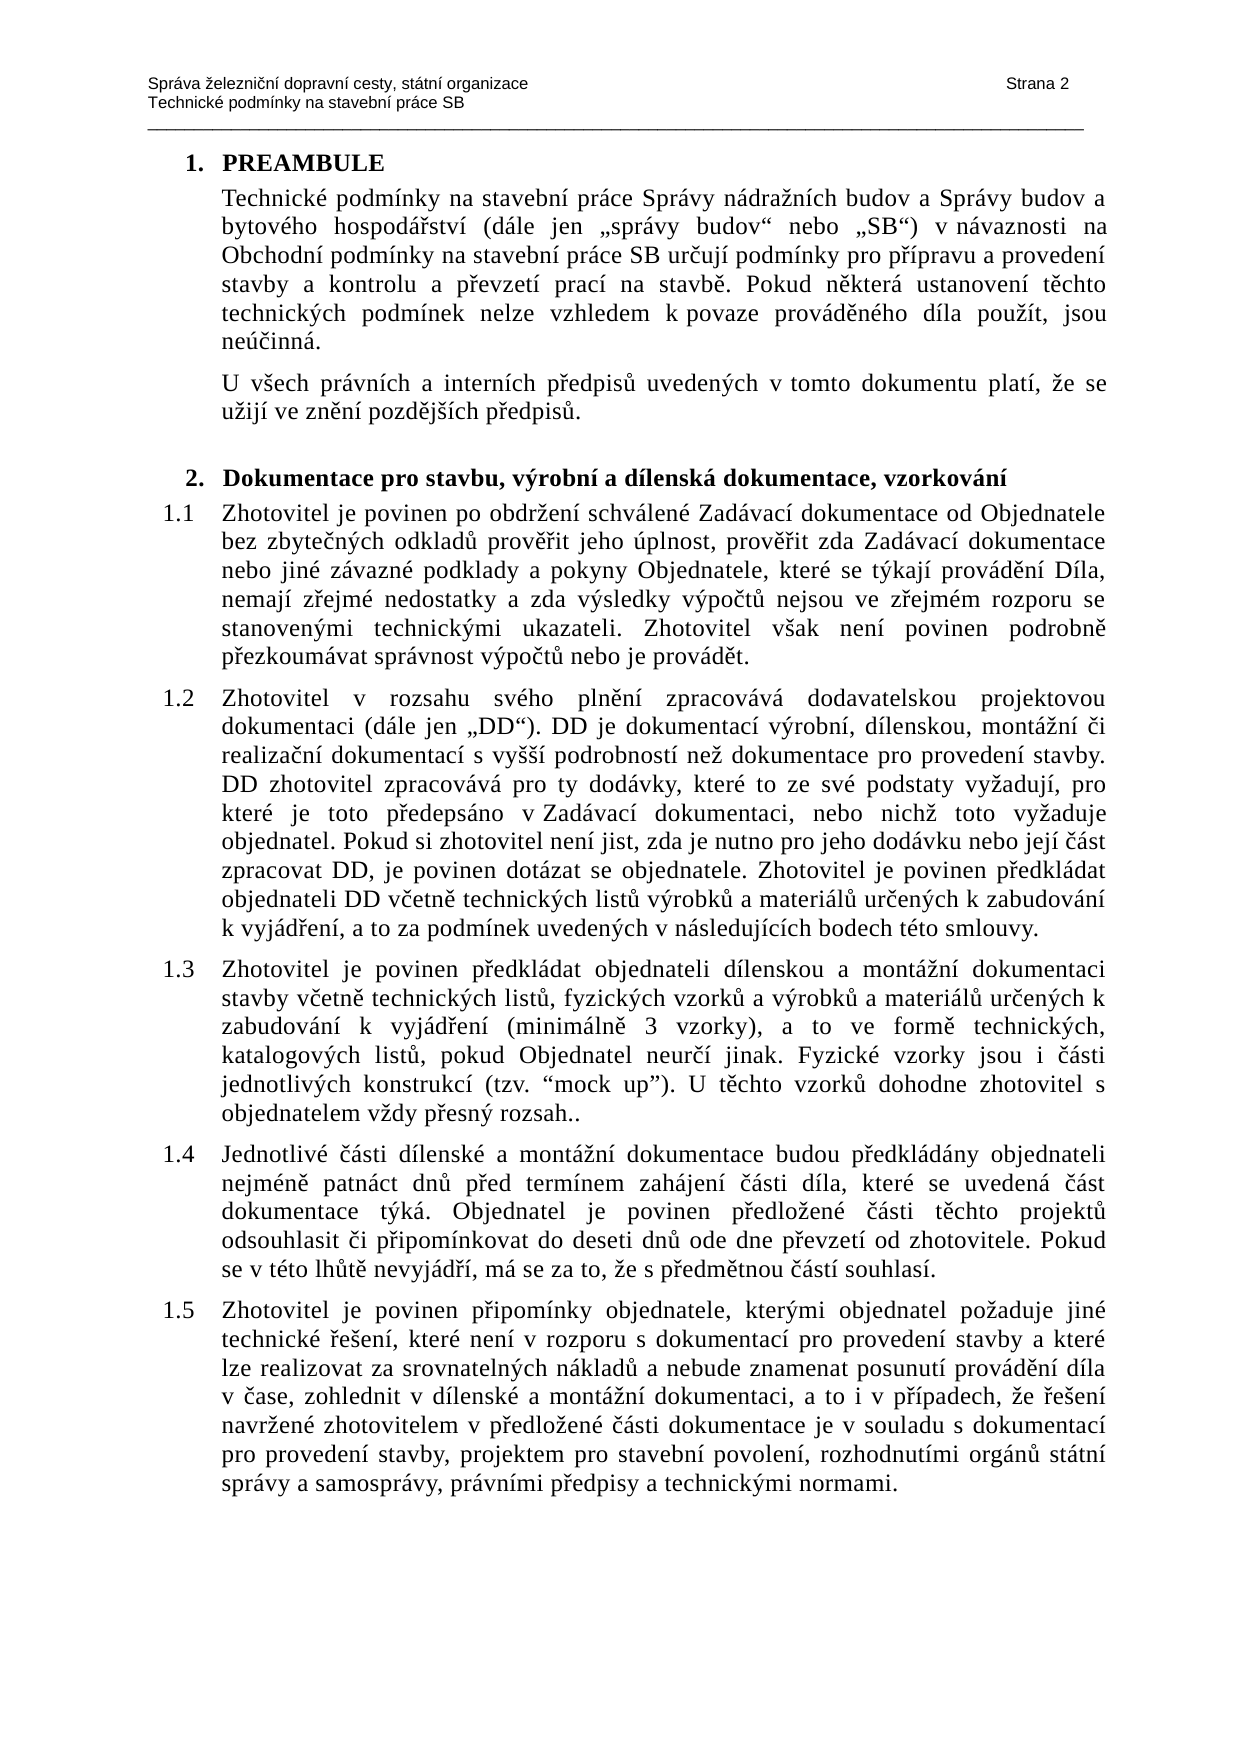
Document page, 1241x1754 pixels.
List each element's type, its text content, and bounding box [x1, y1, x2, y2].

subtitle Dokumentace pro stavbu, výrobní a dílenská dokumentace, vzorkování [185, 463, 1107, 491]
subtitle Zhotovitel je povinen připomínky objednatele, kterými objednatel požaduje jiné technické řešení, které není v rozporu s dokumentací pro provedení stavby a které lze realizovat za srovnatelných nákladů a nebude znamenat posunutí provádění díla v čase, zohlednit v dílenské a montážní dokumentaci, a to i v případech, že řešení navržené zhotovitelem v předložené části dokumentace je v souladu s dokumentací pro provedení stavby, projektem pro stavební povolení, rozhodnutími orgánů státní správy a samosprávy, právními předpisy a technickými normami. [162, 1295, 1107, 1496]
subtitle Zhotovitel v rozsahu svého plnění zpracovává dodavatelskou projektovou dokumentaci (dále jen „DD“). DD je dokumentací výrobní, dílenskou, montážní či realizační dokumentací s vyšší podrobností než dokumentace pro provedení stavby. DD zhotovitel zpracovává pro ty dodávky, které to ze své podstaty vyžadují, pro které je toto předepsáno v Zadávací dokumentaci, nebo nichž toto vyžaduje objednatel. Pokud si zhotovitel není jist, zda je nutno pro jeho dodávku nebo její část zpracovat DD, je povinen dotázat se objednatele. Zhotovitel je povinen předkládat objednateli DD včetně technických listů výrobků a materiálů určených k zabudování k vyjádření, a to za podmínek uvedených v následujících bodech této smlouvy. [162, 683, 1107, 941]
subtitle Zhotovitel je povinen předkládat objednateli dílenskou a montážní dokumentaci stavby včetně technických listů, fyzických vzorků a výrobků a materiálů určených k zabudování k vyjádření (minimálně 3 vzorky), a to ve formě technických, katalogových listů, pokud Objednatel neurčí jinak. Fyzické vzorky jsou i části jednotlivých konstrukcí (tzv. “mock up”). U těchto vzorků dohodne zhotovitel s objednatelem vždy přesný rozsah.. [162, 954, 1107, 1126]
subtitle Jednotlivé části dílenské a montážní dokumentace budou předkládány objednateli nejméně patnáct dnů před termínem zahájení části díla, které se uvedená část dokumentace týká. Objednatel je povinen předložené části těchto projektů odsouhlasit či připomínkovat do deseti dnů ode dne převzetí od zhotovitele. Pokud se v této lhůtě nevyjádří, má se za to, že s předmětnou částí souhlasí. [162, 1139, 1107, 1283]
subtitle Zhotovitel je povinen po obdržení schválené Zadávací dokumentace od Objednatele bez zbytečných odkladů prověřit jeho úplnost, prověřit zda Zadávací dokumentace nebo jiné závazné podklady a pokyny Objednatele, které se týkají provádění Díla, nemají zřejmé nedostatky a zda výsledky výpočtů nejsou ve zřejmém rozporu se stanovenými technickými ukazateli. Zhotovitel však není povinen podrobně přezkoumávat správnost výpočtů nebo je provádět. [162, 498, 1107, 670]
subtitle U všech právních a interních předpisů uvedených v tomto dokumentu platí, že se užijí ve znění pozdějších předpisů. [221, 368, 1107, 425]
subtitle PREAMBULE [185, 148, 1107, 176]
subtitle Technické podmínky na stavební práce Správy nádražních budov a Správy budov a bytového hospodářství (dále jen „správy budov“ nebo „SB“) v návaznosti na Obchodní podmínky na stavební práce SB určují podmínky pro přípravu a provedení stavby a kontrolu a převzetí prací na stavbě. Pokud některá ustanovení těchto technických podmínek nelze vzhledem k povaze prováděného díla použít, jsou neúčinná. [221, 183, 1107, 355]
